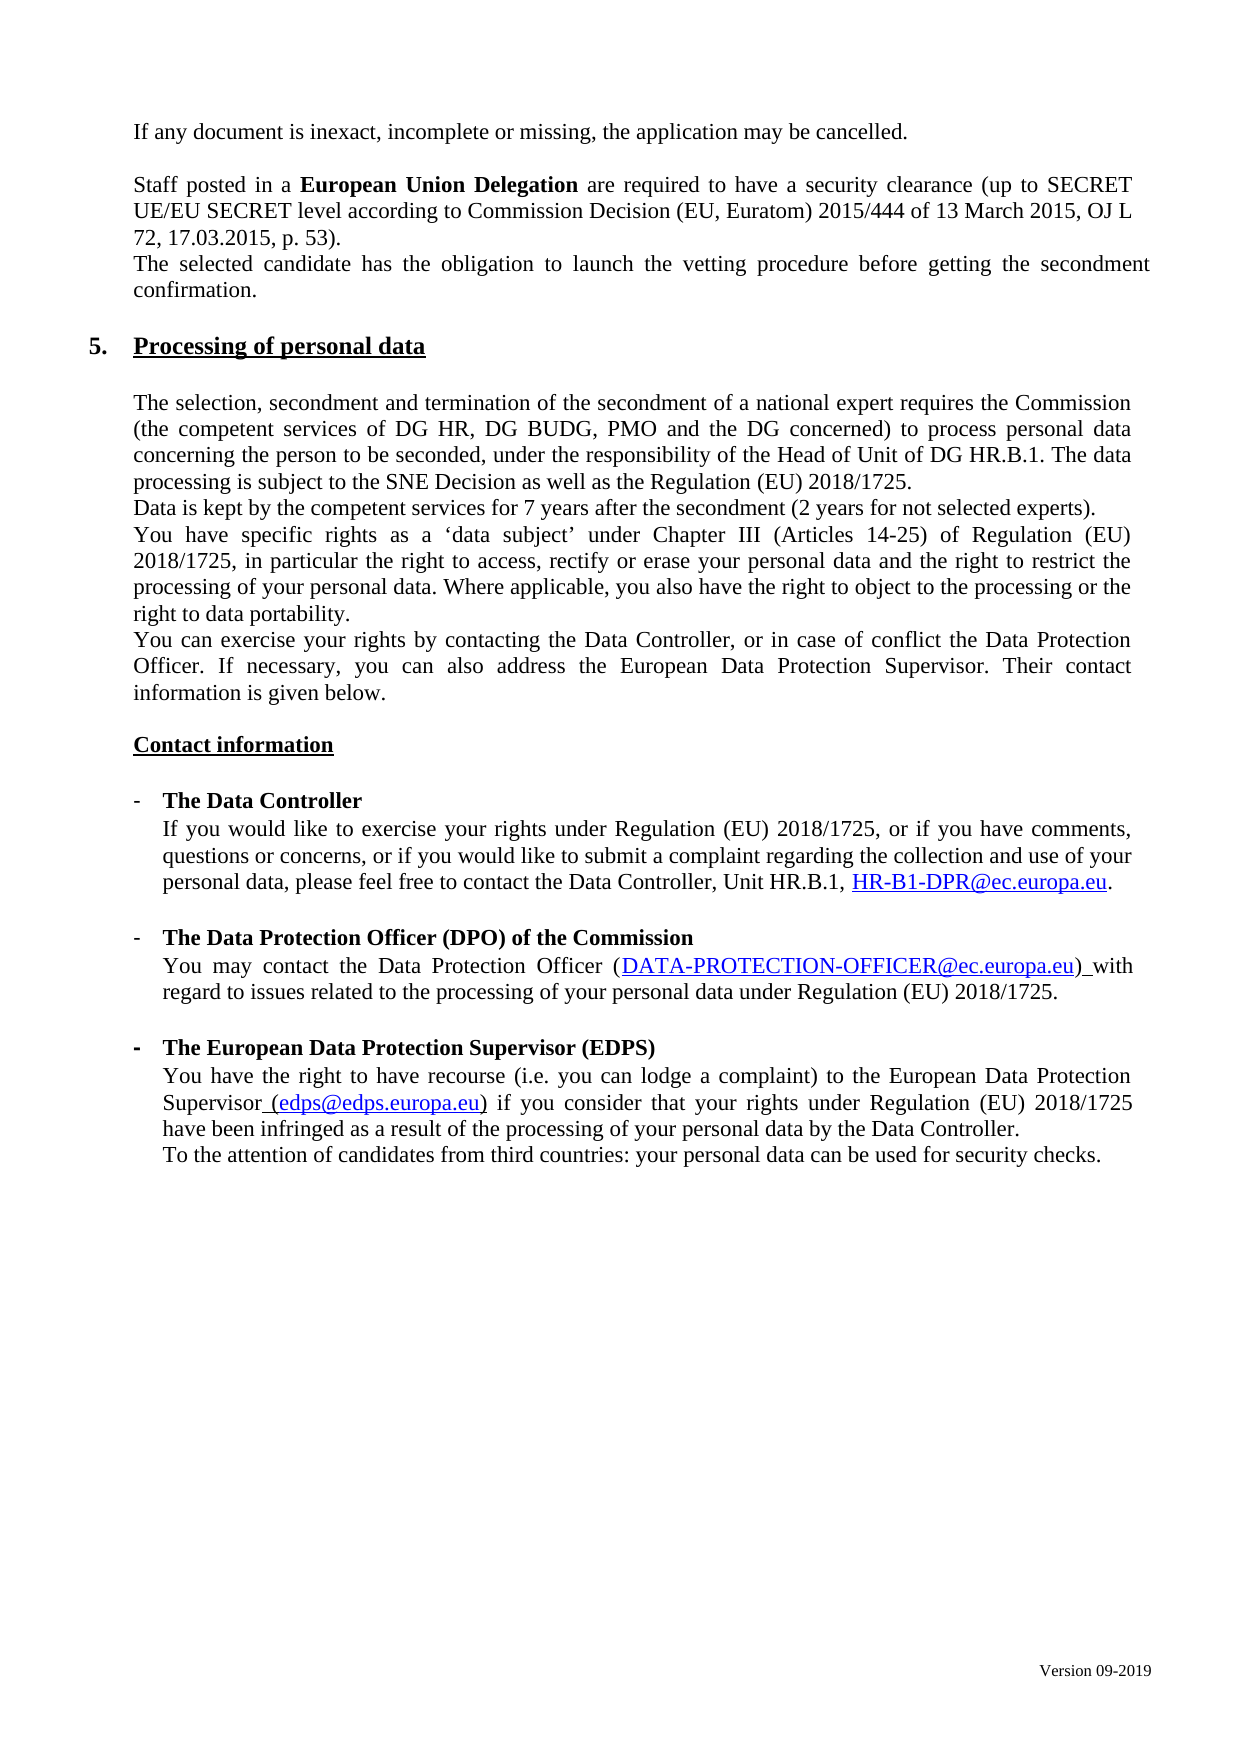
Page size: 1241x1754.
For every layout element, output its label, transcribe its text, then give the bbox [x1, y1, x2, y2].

text You may contact the Data Protection Officer (DATA-PROTECTION-OFFICER@ec.europa.eu) with regard to issues related to the processing of your personal data under Regulation (EU) 2018/1725. [162, 952, 1133, 1005]
text Contact information [133, 731, 1133, 758]
text You have the right to have recourse (i.e. you can lodge a complaint) to the European Data Protection Supervisor (edps@edps.europa.eu) if you consider that your rights under Regulation (EU) 2018/1725 have been infringed as a result of the processing of your personal data by the Data Controller. [162, 1062, 1133, 1141]
list The Data Controller [133, 784, 1133, 815]
text To the attention of candidates from third countries: your personal data can be used for security checks. [162, 1141, 1152, 1168]
list The Data Protection Officer (DPO) of the Commission [133, 921, 1133, 952]
text You can exercise your rights by contacting the Data Controller, or in case of conflict the Data Protection Officer. If necessary, you can also address the European Data Protection Supervisor. Their contact information is given below. [133, 626, 1133, 705]
text If you would like to exercise your rights under Regulation (EU) 2018/1725, or if you have comments, questions or concerns, or if you would like to submit a complaint regarding the collection and use of your personal data, please feel free to contact the Data Controller, Unit HR.B.1, HR-B1-DPR@ec.europa.eu. [162, 815, 1133, 894]
text The selection, secondment and termination of the secondment of a national expert requires the Commission (the competent services of DG HR, DG BUDG, PMO and the DG concerned) to process personal data concerning the person to be seconded, under the responsibility of the Head of Unit of DG HR.B.1. The data processing is subject to the SNE Decision as well as the Regulation (EU) 2018/1725. [133, 389, 1133, 494]
text Staff posted in a European Union Delegation are required to have a security clearance (up to SECRET UE/EU SECRET level according to Commission Decision (EU, Euratom) 2015/444 of 13 March 2015, OJ L 72, 17.03.2015, p. 53). [133, 171, 1133, 250]
list The European Data Protection Supervisor (EDPS) [133, 1031, 1133, 1062]
text 5. Processing of personal data [89, 331, 1152, 360]
text If any document is inexact, incomplete or missing, the application may be cancelled. [133, 118, 1133, 144]
text You have specific rights as a ‘data subject’ under Chapter III (Articles 14-25) of Regulation (EU) 2018/1725, in particular the right to access, rectify or erase your personal data and the right to restrict the processing of your personal data. Where applicable, you also have the right to object to the processing or the right to data portability. [133, 521, 1133, 626]
text Data is kept by the competent services for 7 years after the secondment (2 years for not selected experts). [133, 494, 1133, 521]
text The selected candidate has the obligation to launch the vetting procedure before getting the secondment confirmation. [133, 250, 1152, 303]
